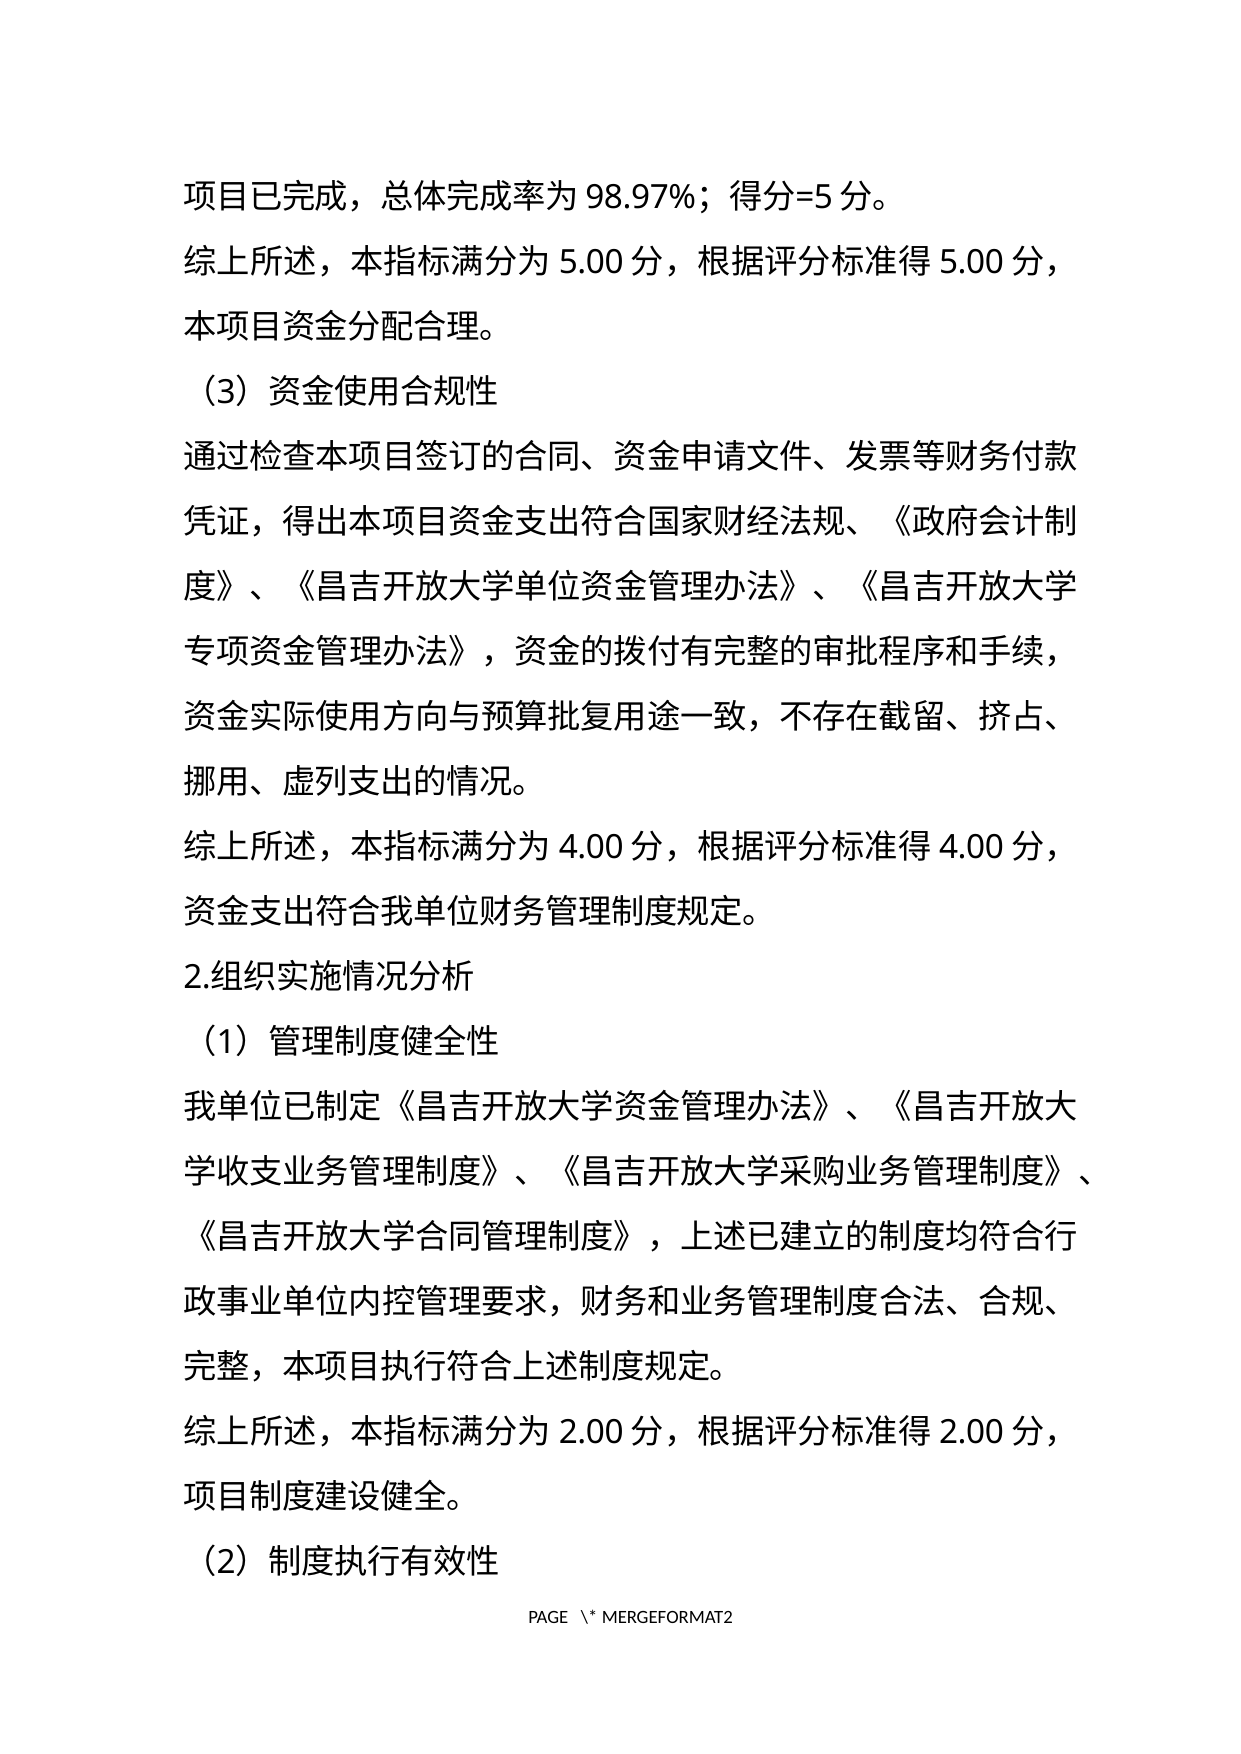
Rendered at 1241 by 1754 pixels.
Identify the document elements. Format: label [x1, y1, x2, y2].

text [183, 162, 1078, 1592]
